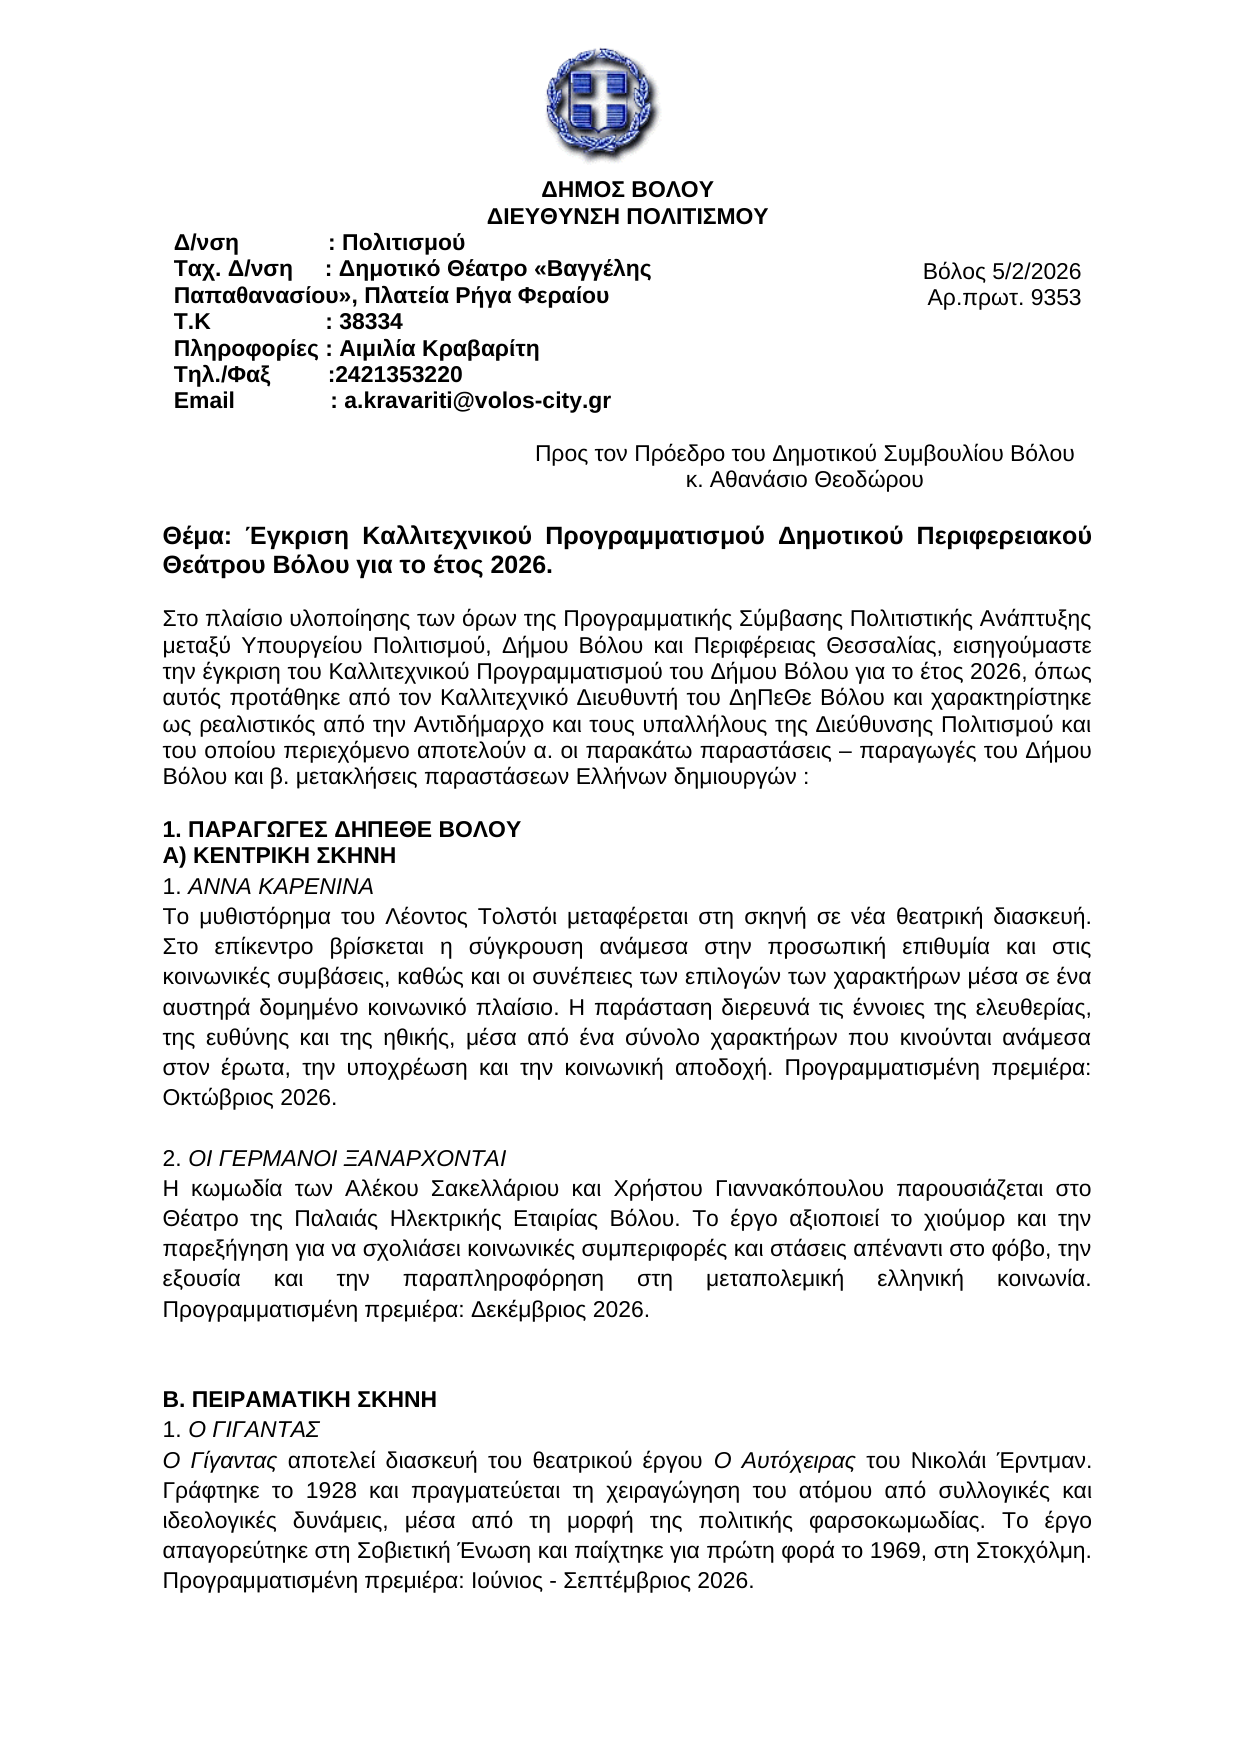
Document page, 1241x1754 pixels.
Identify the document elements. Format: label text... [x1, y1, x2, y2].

text Προς τον Πρόεδρο του Δημοτικού Συμβουλίου Βόλου [517, 440, 1093, 466]
text Το μυθιστόρημα του Λέοντος Τολστόι μεταφέρεται στη σκηνή σε νέα θεατρική διασκευή. Στο επίκεντρο βρίσκεται η σύγκρουση ανάμεσα στην προσωπική επιθυμία και στις κοινωνικές συμβάσεις, καθώς και οι συνέπειες των επιλογών των χαρακτήρων μέσα σε ένα αυστηρά δομημένο κοινωνικό πλαίσιο. Η παράσταση διερευνά τις έννοιες της ελευθερίας, της ευθύνης και της ηθικής, μέσα από ένα σύνολο χαρακτήρων που κινούνται ανάμεσα στον έρωτα, την υποχρέωση και την κοινωνική αποδοχή. Προγραμματισμένη πρεμιέρα: Οκτώβριος 2026. [162, 903, 1093, 1110]
text 2. ΟΙ ΓΕΡΜΑΝΟΙ ΞΑΝΑΡΧΟΝΤΑΙ [162, 1144, 1093, 1171]
text ΔΙΕΥΘΥΝΣΗ ΠΟΛΙΤΙΣΜΟΥ [162, 203, 1093, 229]
text κ. Αθανάσιο Θεοδώρου [517, 466, 1093, 493]
table_header Βόλος 5/2/2026 Αρ.πρωτ. 9353 [678, 229, 1093, 413]
text 1. ΑΝΝΑ ΚΑΡΕΝΙΝΑ [162, 873, 1093, 899]
text Στο πλαίσιο υλοποίησης των όρων της Προγραμματικής Σύμβασης Πολιτιστικής Ανάπτυξης μεταξύ Υπουργείου Πολιτισμού, Δήμου Βόλου και Περιφέρειας Θεσσαλίας, εισηγούμαστε την έγκριση του Καλλιτεχνικού Προγραμματισμού του Δήμου Βόλου για το έτος 2026, όπως αυτός προτάθηκε από τον Καλλιτεχνικό Διευθυντή του ΔηΠεΘε Βόλου και χαρακτηρίστηκε ως ρεαλιστικός από την Αντιδήμαρχο και τους υπαλλήλους της Διεύθυνσης Πολιτισμού και του οποίου περιεχόμενο αποτελούν α. οι παρακάτω παραστάσεις – παραγωγές του Δήμου Βόλου και β. μετακλήσεις παραστάσεων Ελλήνων δημιουργών : [162, 605, 1093, 790]
text Η κωμωδία των Αλέκου Σακελλάριου και Χρήστου Γιαννακόπουλου παρουσιάζεται στο Θέατρο της Παλαιάς Ηλεκτρικής Εταιρίας Βόλου. Το έργο αξιοποιεί το χιούμορ και την παρεξήγηση για να σχολιάσει κοινωνικές συμπεριφορές και στάσεις απέναντι στο φόβο, την εξουσία και την παραπληροφόρηση στη μεταπολεμική ελληνική κοινωνία. Προγραμματισμένη πρεμιέρα: Δεκέμβριος 2026. [162, 1175, 1093, 1322]
table_header Δ/νση : Πολιτισμού Ταχ. Δ/νση : Δημοτικό Θέατρο «Βαγγέλης Παπαθανασίου», Πλατεία Ρήγα Φεραίου Τ.Κ : 38334 Πληροφορίες : Αιμιλία Κραβαρίτη Τηλ./Φαξ :2421353220 Email : a.kravariti@volos-city.gr [163, 229, 678, 413]
picture [537, 40, 668, 170]
text Β. ΠΕΙΡΑΜΑΤΙΚΗ ΣΚΗΝΗ [162, 1386, 1093, 1412]
text ΔΗΜΟΣ ΒΟΛΟΥ [162, 176, 1093, 203]
text 1. Ο ΓΙΓΑΝΤΑΣ [162, 1416, 1093, 1443]
text Ο Γίγαντας αποτελεί διασκευή του θεατρικού έργου Ο Αυτόχειρας του Νικολάι Έρντμαν. Γράφτηκε το 1928 και πραγματεύεται τη χειραγώγηση του ατόμου από συλλογικές και ιδεολογικές δυνάμεις, μέσα από τη μορφή της πολιτικής φαρσοκωμωδίας. Το έργο απαγορεύτηκε στη Σοβιετική Ένωση και παίχτηκε για πρώτη φορά το 1969, στη Στοκχόλμη. Προγραμματισμένη πρεμιέρα: Ιούνιος - Σεπτέμβριος 2026. [162, 1447, 1093, 1594]
text Θέμα: Έγκριση Καλλιτεχνικού Προγραμματισμού Δημοτικού Περιφερειακού Θεάτρου Βόλου για το έτος 2026. [162, 521, 1093, 579]
text 1. ΠΑΡΑΓΩΓΕΣ ΔΗΠΕΘΕ ΒΟΛΟΥ [162, 816, 1093, 842]
text Α) ΚΕΝΤΡΙΚΗ ΣΚΗΝΗ [162, 842, 1093, 869]
